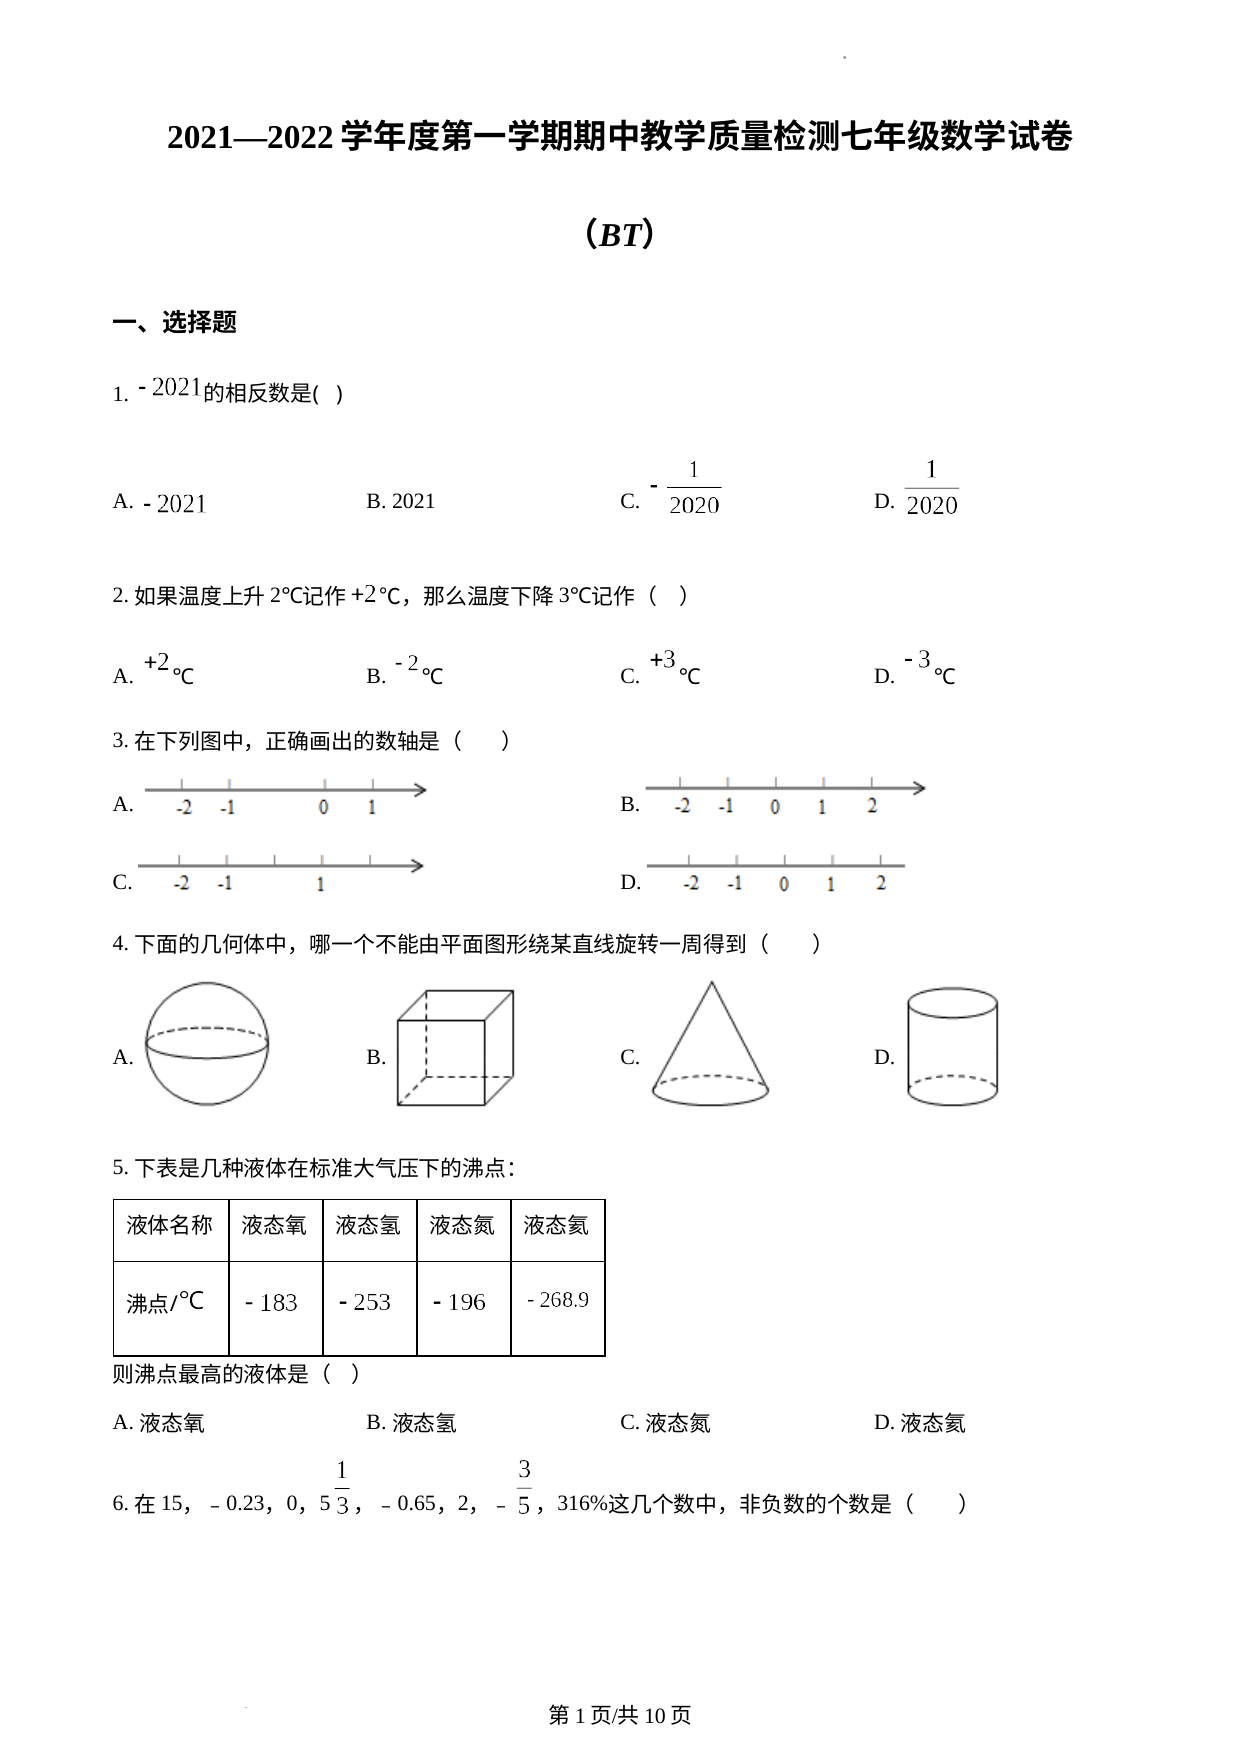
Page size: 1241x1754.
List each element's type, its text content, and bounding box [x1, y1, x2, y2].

text 1. 的相反数是( ) [112, 372, 1128, 437]
text 一、选择题 [112, 288, 1128, 353]
text 2021—2022学年度第一学期期中教学质量检测七年级数学试卷（BT） [112, 102, 1128, 264]
table_cell [512, 1262, 604, 1355]
table_cell [324, 1262, 416, 1355]
table_header 液态氮 [418, 1200, 510, 1261]
picture [391, 984, 519, 1111]
picture [138, 849, 429, 896]
table_cell [230, 1262, 322, 1355]
text 则沸点最高的液体是（ ） [112, 1357, 1128, 1389]
text 6. 在15，﹣0.23，0，5，﹣0.65，2，﹣，316%这几个数中，非负数的个数是（ ） [112, 1454, 1128, 1551]
picture [139, 976, 274, 1111]
picture [645, 771, 930, 819]
table_cell [418, 1262, 510, 1355]
table_header 液态氧 [230, 1200, 322, 1261]
text 4. 下面的几何体中，哪一个不能由平面图形绕某直线旋转一周得到（ ） [112, 927, 1128, 959]
text A. 液态氧 B. 液态氢 C. 液态氮 D. 液态氦 [112, 1405, 1128, 1438]
table_header 液体名称 [114, 1200, 228, 1261]
table_header 液态氢 [324, 1200, 416, 1261]
text A. ℃ B. ℃ C. ℃ D. ℃ [112, 643, 1128, 708]
table_cell 沸点/ [114, 1262, 228, 1355]
text 3. 在下列图中，正确画出的数轴是（ ） [112, 723, 1128, 756]
picture [645, 975, 774, 1111]
picture [646, 849, 910, 896]
picture [900, 981, 1003, 1111]
table_header 液态氦 [512, 1200, 604, 1261]
text 2. 如果温度上升2℃记作℃，那么温度下降3℃记作（ ） [112, 562, 1128, 627]
picture [139, 773, 432, 819]
text A. B. 2021 C. D. [112, 452, 1128, 550]
text 5. 下表是几种液体在标准大气压下的沸点： [112, 1150, 1128, 1183]
